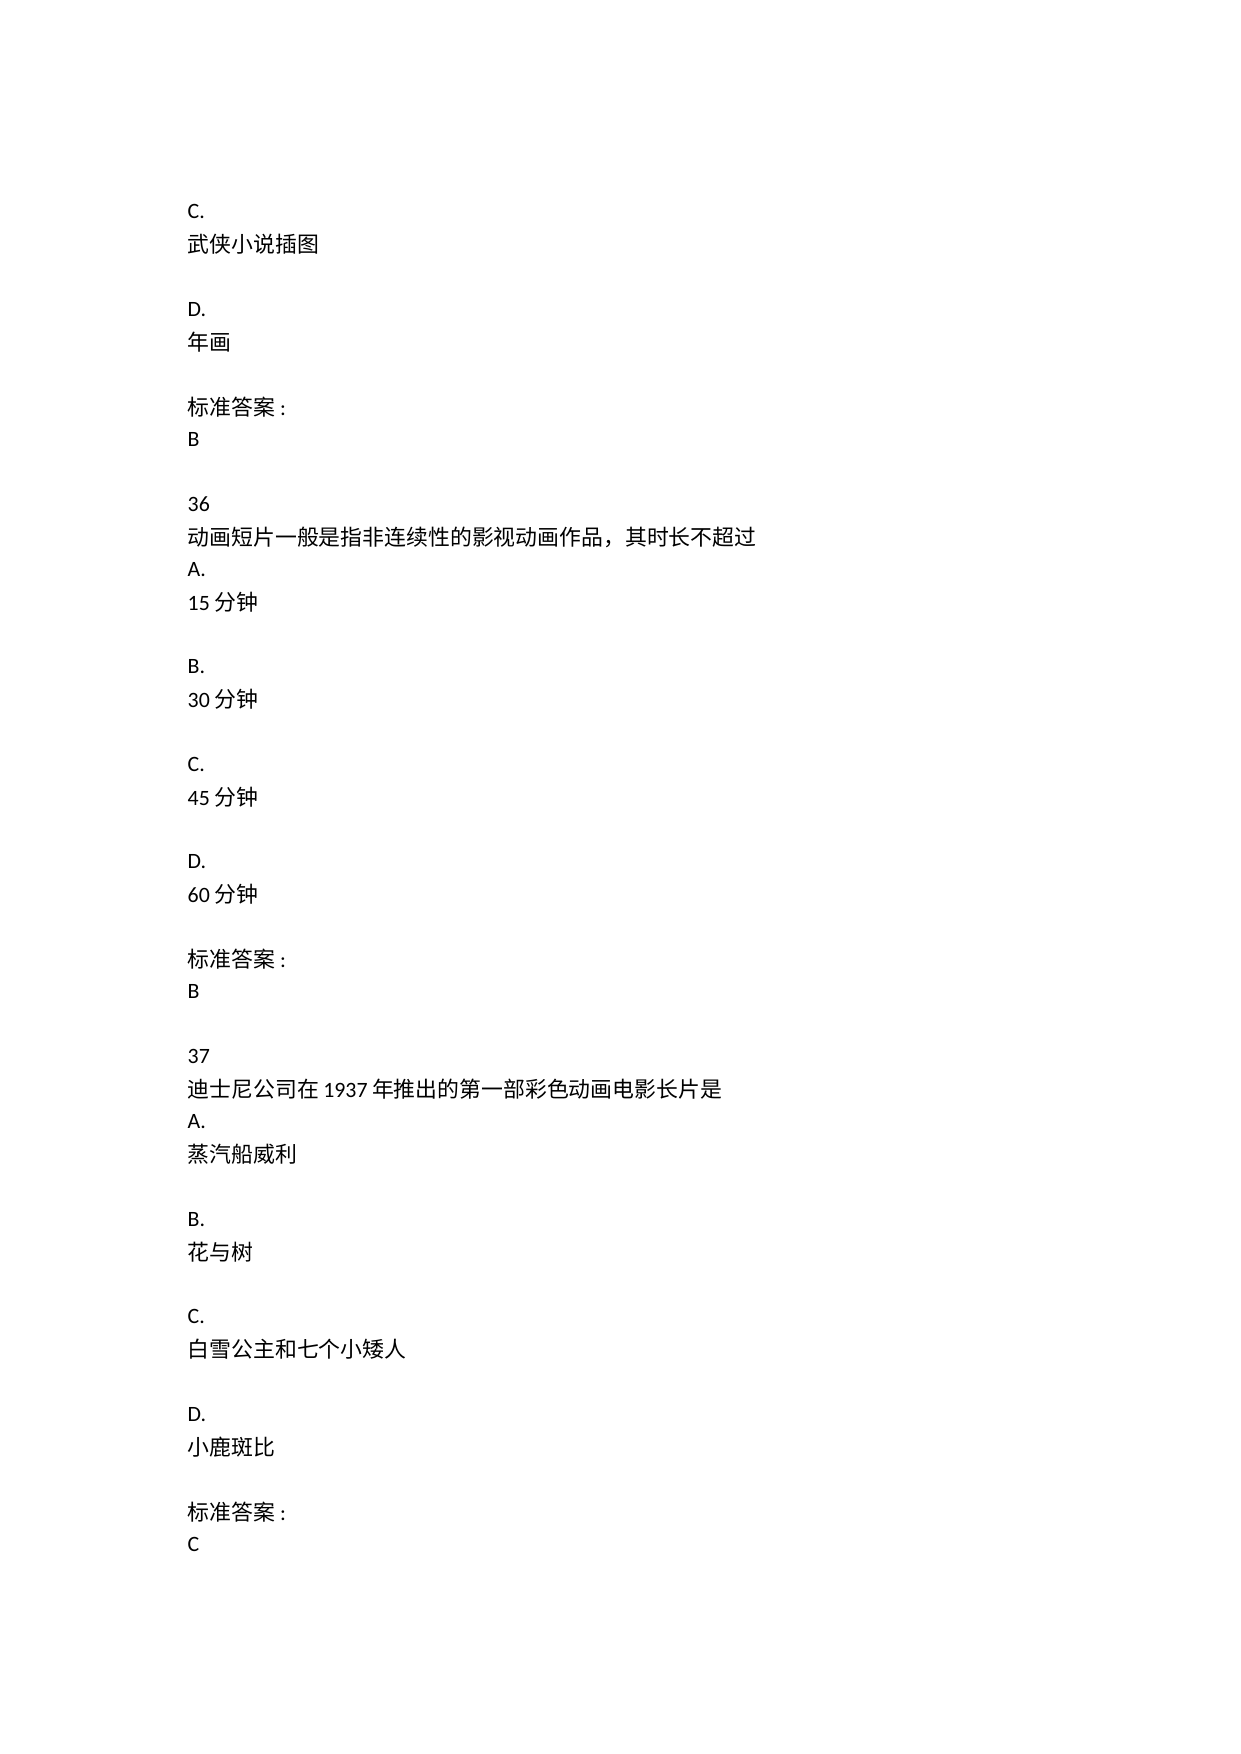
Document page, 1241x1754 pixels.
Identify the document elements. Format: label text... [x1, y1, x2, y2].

text 小鹿斑比 [187, 1429, 1053, 1462]
text B [187, 974, 1053, 1007]
text 迪士尼公司在1937年推出的第一部彩色动画电影长片是 [187, 1072, 1053, 1104]
text B. [187, 1202, 1053, 1234]
text 36 [187, 487, 1053, 519]
text 年画 [187, 324, 1053, 357]
text C. [187, 747, 1053, 779]
text 37 [187, 1039, 1053, 1072]
text D. [187, 1397, 1053, 1429]
text 花与树 [187, 1234, 1053, 1267]
text 60分钟 [187, 877, 1053, 909]
text 15分钟 [187, 584, 1053, 617]
text 武侠小说插图 [187, 227, 1053, 259]
text 动画短片一般是指非连续性的影视动画作品，其时长不超过 [187, 519, 1053, 552]
text 标准答案 : [187, 389, 1053, 422]
text D. [187, 844, 1053, 877]
text 30分钟 [187, 682, 1053, 714]
text C. [187, 1299, 1053, 1332]
text C. [187, 194, 1053, 227]
text B [187, 422, 1053, 454]
text 标准答案 : [187, 942, 1053, 974]
text 蒸汽船威利 [187, 1137, 1053, 1169]
text A. [187, 1104, 1053, 1137]
text C [187, 1527, 1053, 1559]
text A. [187, 552, 1053, 584]
text B. [187, 649, 1053, 682]
text 白雪公主和七个小矮人 [187, 1332, 1053, 1364]
text 标准答案 : [187, 1494, 1053, 1527]
text 45分钟 [187, 779, 1053, 812]
text D. [187, 292, 1053, 324]
